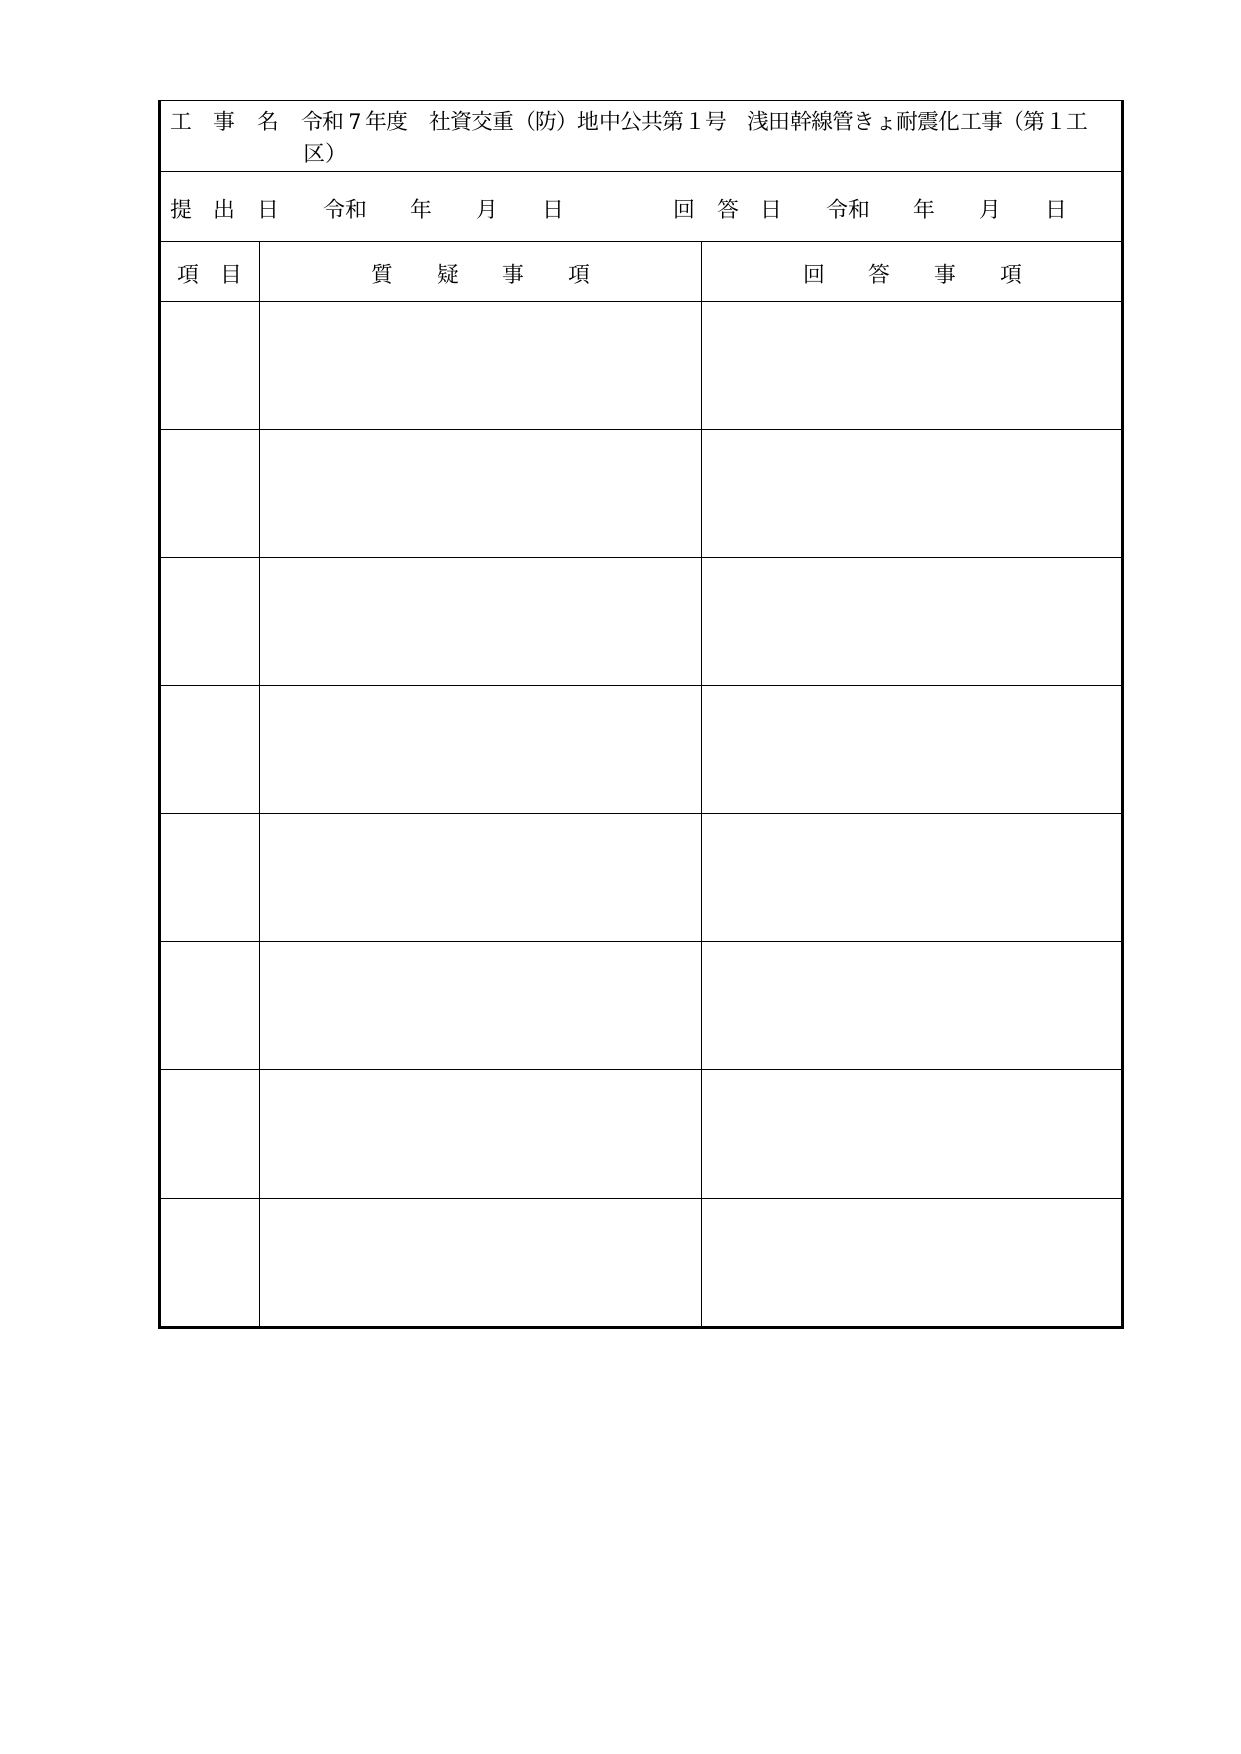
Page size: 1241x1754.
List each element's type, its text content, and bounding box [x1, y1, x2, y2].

table_cell 質 疑 事 項 [260, 242, 701, 301]
table_cell [702, 686, 1121, 813]
table_cell [161, 1070, 259, 1197]
table_cell [260, 814, 701, 941]
table_cell [260, 1070, 701, 1197]
table_cell [702, 302, 1121, 429]
table_cell [702, 558, 1121, 685]
table_cell [260, 1199, 701, 1326]
table_cell [260, 302, 701, 429]
table_cell [161, 814, 259, 941]
table_cell [260, 430, 701, 557]
table_cell [161, 430, 259, 557]
table_cell [161, 302, 259, 429]
table_cell 提 出 日 令和 年 月 日 回 答 日 令和 年 月 日 [161, 172, 1121, 241]
table_cell [260, 686, 701, 813]
table_cell [161, 942, 259, 1069]
table_cell [702, 430, 1121, 557]
table_cell [702, 1070, 1121, 1197]
table_cell [702, 942, 1121, 1069]
table_cell 回 答 事 項 [702, 242, 1121, 301]
table_cell [260, 558, 701, 685]
table_cell 項 目 [161, 242, 259, 301]
table_cell [161, 1199, 259, 1326]
table_cell [702, 1199, 1121, 1326]
table_cell 工 事 名 令和7年度 社資交重（防）地中公共第１号 浅田幹線管きょ耐震化工事（第１工区） [161, 101, 1121, 171]
table_cell [260, 942, 701, 1069]
table_cell [702, 814, 1121, 941]
table_cell [161, 558, 259, 685]
table_cell [161, 686, 259, 813]
